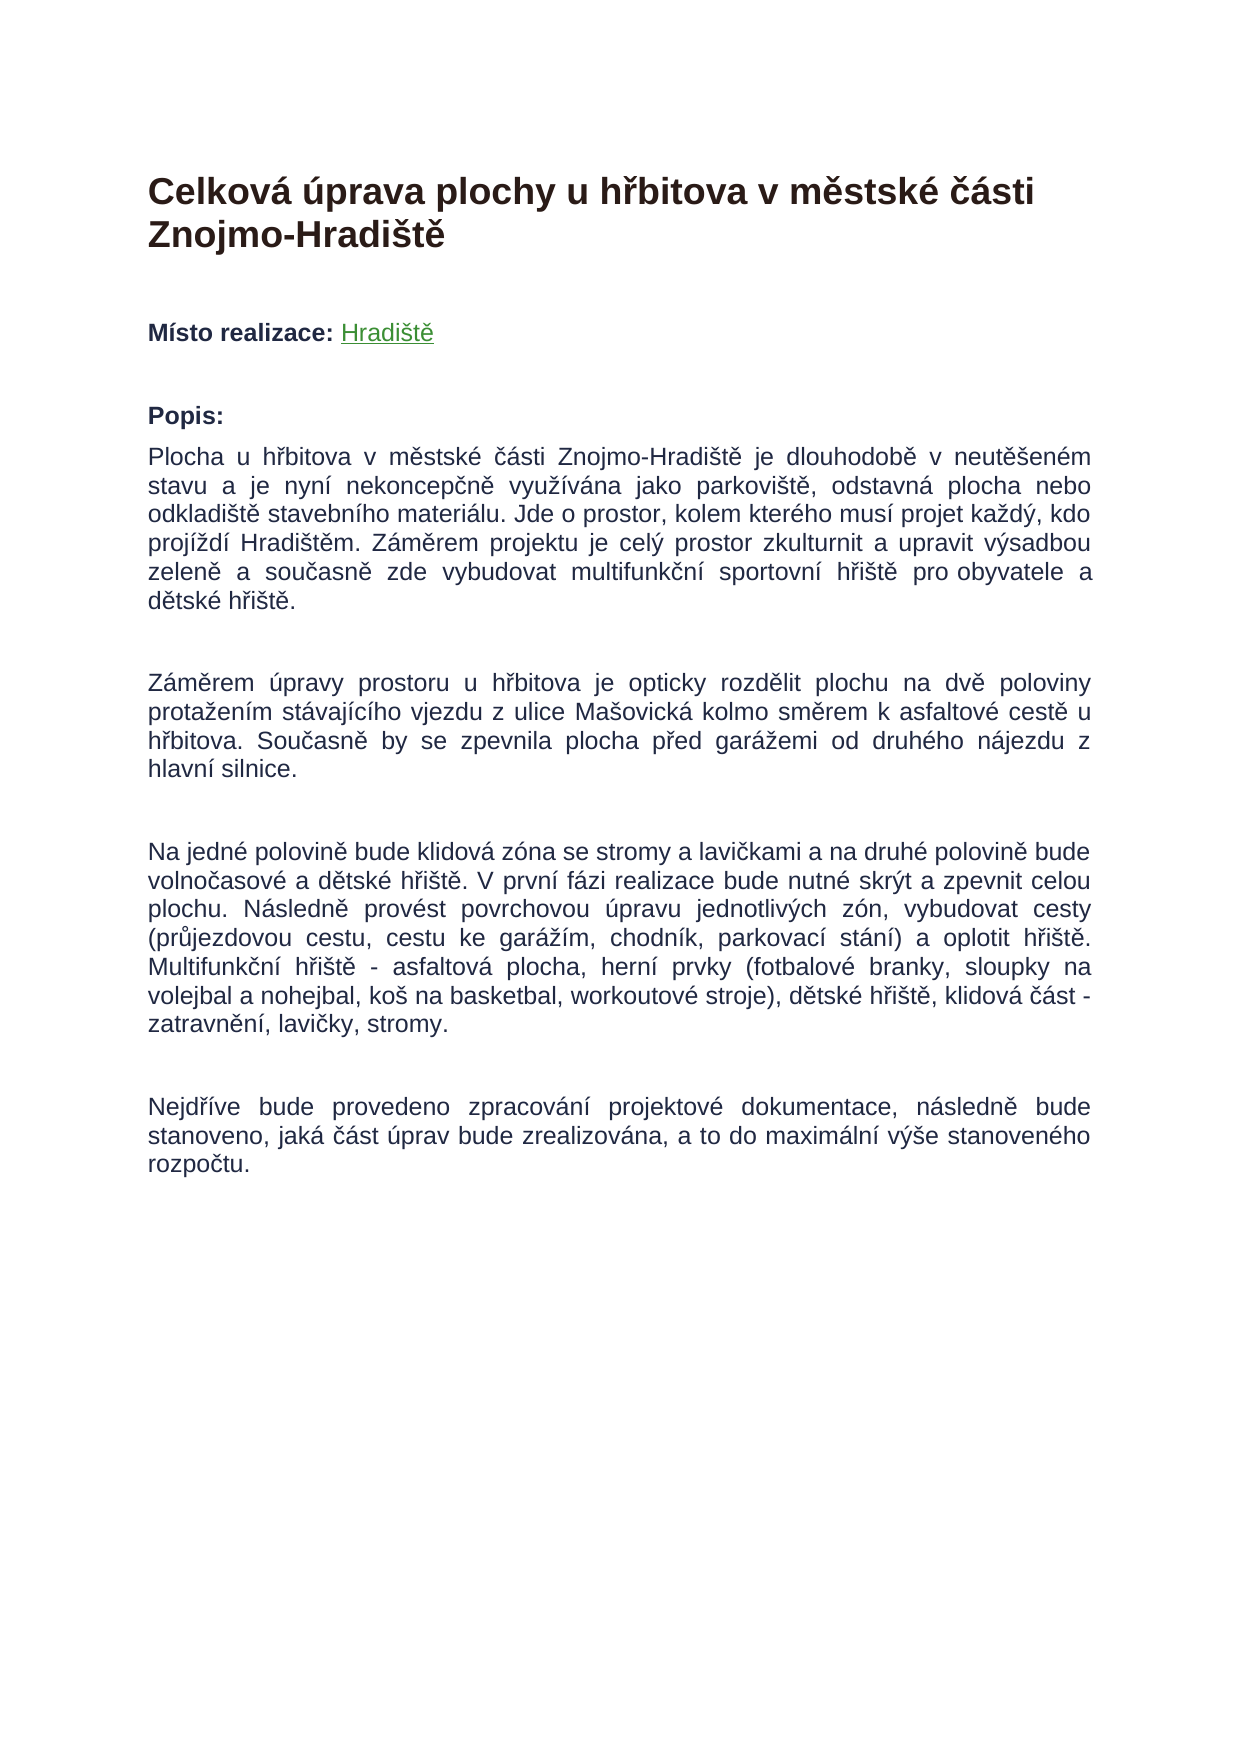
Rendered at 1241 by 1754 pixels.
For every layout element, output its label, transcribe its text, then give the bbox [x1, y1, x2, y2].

text Místo realizace: Hradiště [148, 318, 1093, 347]
text Nejdříve bude provedeno zpracování projektové dokumentace, následně bude stanoveno, jaká část úprav bude zrealizována, a to do maximální výše stanoveného rozpočtu. [148, 1092, 1093, 1178]
text Na jedné polovině bude klidová zóna se stromy a lavičkami a na druhé polovině bude volnočasové a dětské hřiště. V první fázi realizace bude nutné skrýt a zpevnit celou plochu. Následně provést povrchovou úpravu jednotlivých zón, vybudovat cesty (průjezdovou cestu, cestu ke garážím, chodník, parkovací stání) a oplotit hřiště. Multifunkční hřiště - asfaltová plocha, herní prvky (fotbalové branky, sloupky na volejbal a nohejbal, koš na basketbal, workoutové stroje), dětské hřiště, klidová část - zatravnění, lavičky, stromy. [148, 837, 1093, 1038]
text Popis: [148, 401, 1093, 429]
text Záměrem úpravy prostoru u hřbitova je opticky rozdělit plochu na dvě poloviny protažením stávajícího vjezdu z ulice Mašovická kolmo směrem k asfaltové cestě u hřbitova. Současně by se zpevnila plocha před garážemi od druhého nájezdu z hlavní silnice. [148, 668, 1093, 783]
text Plocha u hřbitova v městské části Znojmo-Hradiště je dlouhodobě v neutěšeném stavu a je nyní nekoncepčně využívána jako parkoviště, odstavná plocha nebo odkladiště stavebního materiálu. Jde o prostor, kolem kterého musí projet každý, kdo projíždí Hradištěm. Záměrem projektu je celý prostor zkulturnit a upravit výsadbou zeleně a současně zde vybudovat multifunkční sportovní hřiště pro obyvatele a dětské hřiště. [148, 442, 1093, 614]
text Celková úprava plochy u hřbitova v městské části Znojmo-Hradiště [148, 169, 1093, 256]
